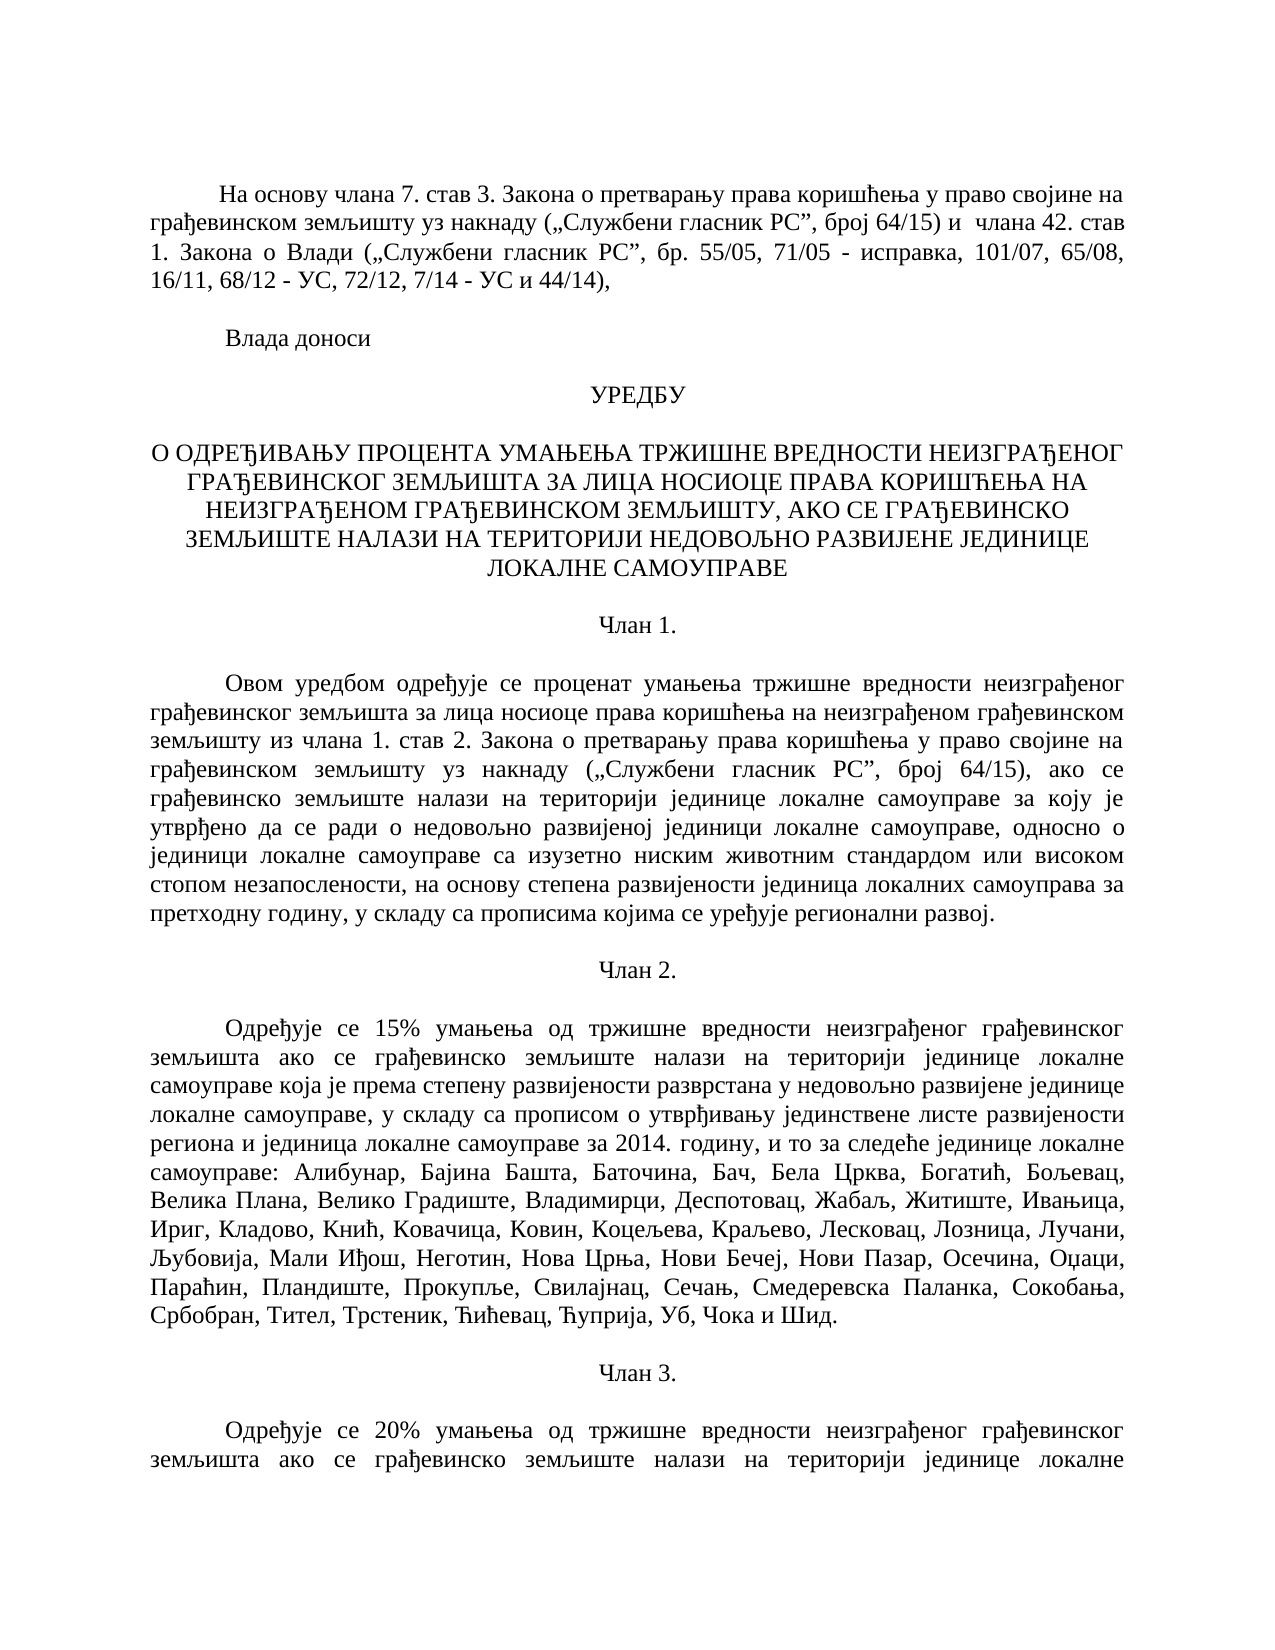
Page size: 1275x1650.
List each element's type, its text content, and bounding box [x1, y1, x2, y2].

text О ОДРЕЂИВАЊУ ПРОЦЕНТА УМАЊЕЊА ТРЖИШНЕ ВРЕДНОСТИ НЕИЗГРАЂЕНОГ ГРАЂЕВИНСКОГ ЗЕМЉИШТА ЗА ЛИЦА НОСИОЦЕ ПРАВА КОРИШЋЕЊА НА НЕИЗГРАЂЕНОМ ГРАЂЕВИНСКОМ ЗЕМЉИШТУ, АКО СЕ ГРАЂЕВИНСКО ЗЕМЉИШТЕ НАЛАЗИ НА ТЕРИТОРИЈИ НЕДОВОЉНО РАЗВИЈЕНЕ ЈЕДИНИЦЕ ЛОКАЛНЕ САМОУПРАВЕ [150, 438, 1125, 582]
text Овом уредбом одређује се проценат умањења тржишне вредности неизграђеног грађевинског земљишта за лица носиоце права коришћења на неизграђеном грађевинском земљишту из члана 1. став 2. Закона о претварању права коришћења у право својине на грађевинском земљишту уз накнаду („Службени гласник РС”, број 64/15), ако се грађевинско земљиште налази на територији јединице локалне самоуправе за коју је утврђено да се ради о недовољно развијеној јединици локалне сaмоуправе, односно о јединици локалне самоуправе са изузетно ниским животним стандардом или високом стопом незапослености, на основу степена развијености јединица локалних самоуправа за претходну годину, у складу са прописима којима се уређује регионални развој. [150, 668, 1125, 927]
text Члан 1. [150, 610, 1125, 639]
text Влада доноси [150, 323, 1125, 352]
text Члан 2. [150, 955, 1125, 984]
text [150, 1415, 1125, 1473]
text Члан 3. [150, 1358, 1125, 1387]
text На основу члана 7. став 3. Закона о претварању права коришћења у право својине на грађевинском земљишту уз накнаду („Службени гласник РС”, број 64/15) и члана 42. став 1. Закона о Влади („Службени гласник РС”, бр. 55/05, 71/05 - исправка, 101/07, 65/08, 16/11, 68/12 - УС, 72/12, 7/14 - УС и 44/14), [150, 179, 1125, 294]
text Одређује се 15% умањења од тржишне вредности неизграђеног грађевинског земљишта ако се грађевинско земљиште налази на територији јединице локалне самоуправе која је према степену развијености разврстана у недовољно развијене јединице локалне самоуправе, у складу са прописом о утврђивању јединствене листе развијености региона и јединица локалне самоуправе за 2014. годину, и то за следеће јединице локалне самоуправе: Алибунар, Бајина Башта, Баточина, Бач, Бела Црква, Богатић, Бољевац, Велика Плана, Велико Градиште, Владимирци, Деспотовац, Жабаљ, Житиште, Ивањица, Ириг, Кладово, Кнић, Ковачица, Ковин, Коцељева, Краљево, Лесковац, Лозница, Лучани, Љубовија, Мали Иђош, Неготин, Нова Црња, Нови Бечеј, Нови Пазар, Осечина, Оџаци, Параћин, Пландиште, Прокупље, Свилајнац, Сечањ, Смедеревска Паланка, Сокобања, Србобран, Тител, Трстеник, Ћићевац, Ћуприја, Уб, Чока и Шид. [150, 1013, 1125, 1329]
text УРЕДБУ [150, 380, 1125, 409]
